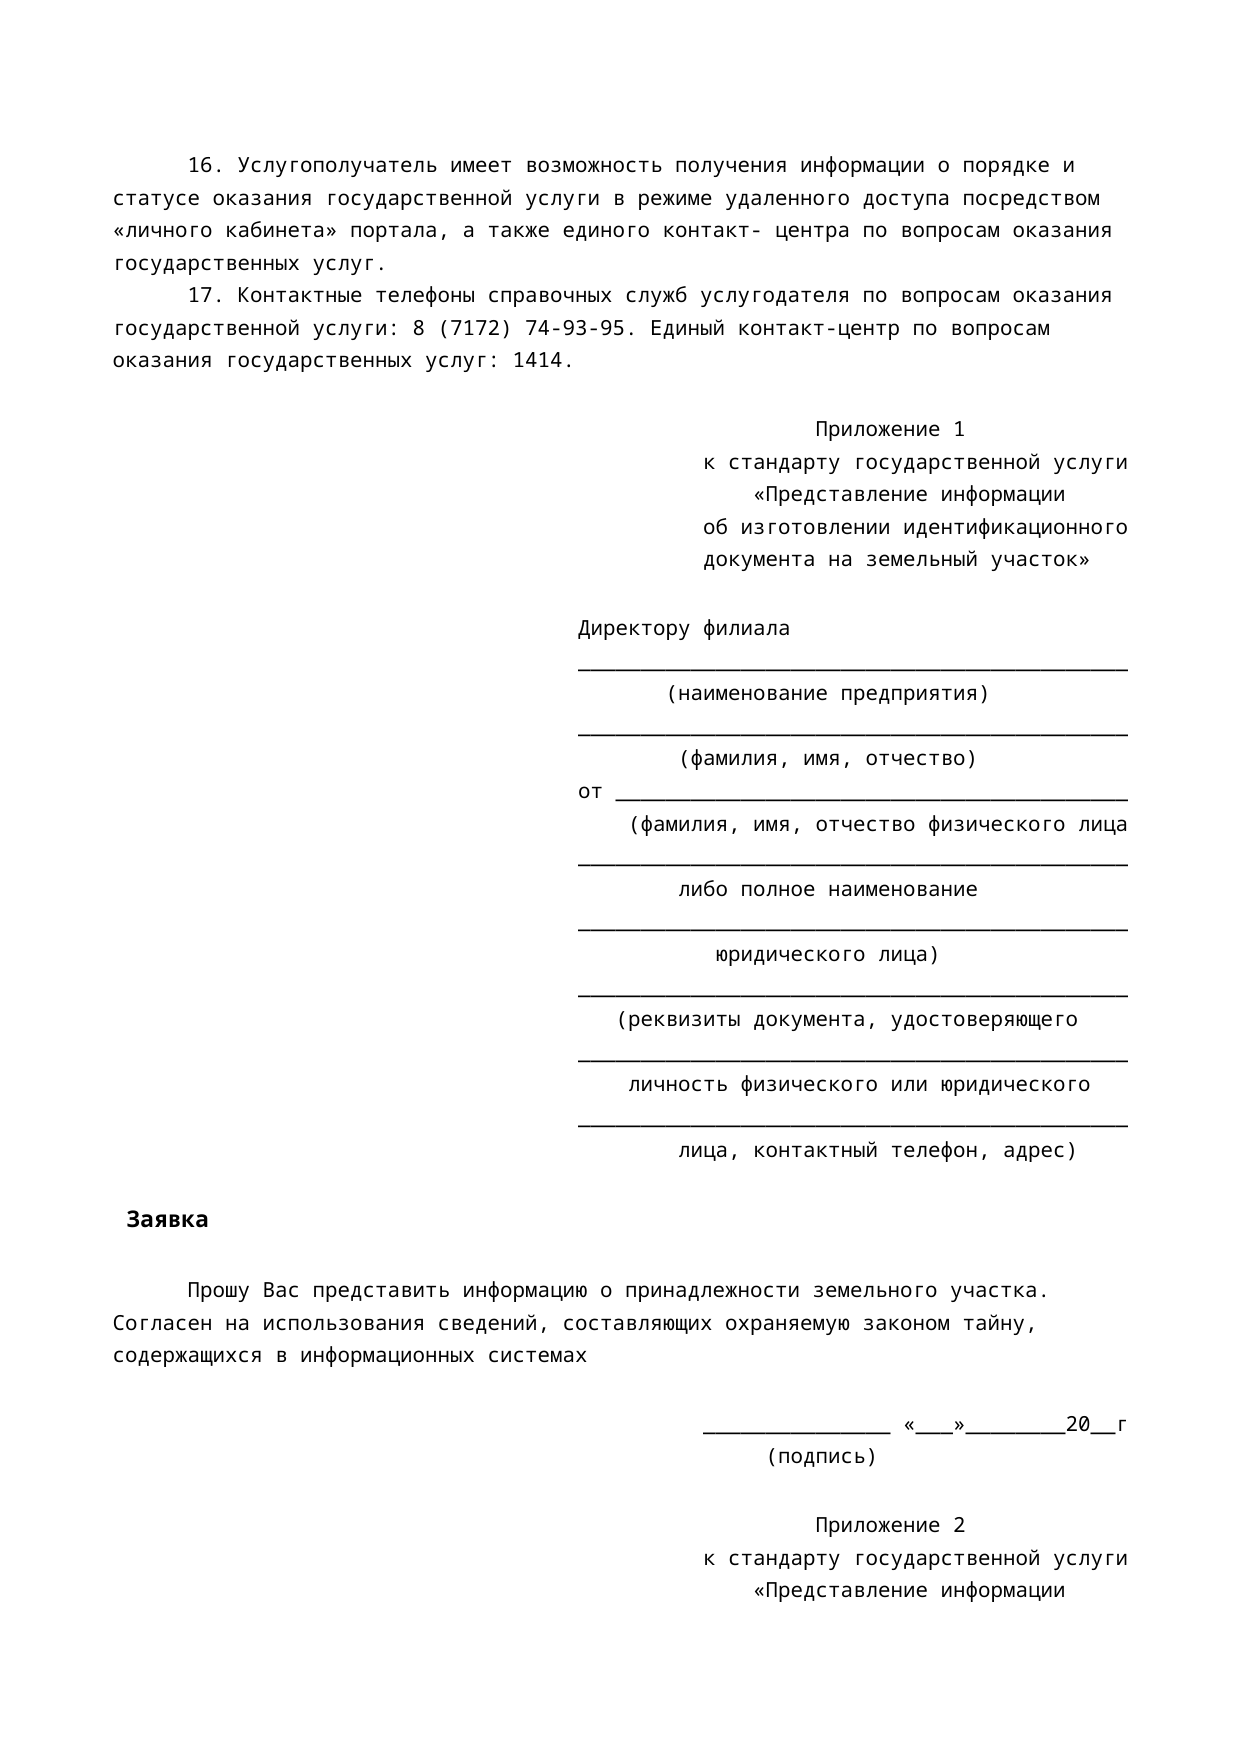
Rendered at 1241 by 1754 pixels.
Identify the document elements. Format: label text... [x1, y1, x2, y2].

text _______________ «___»________20__г (подпись) [112, 1409, 1128, 1470]
text Директору филиала ____________________________________________ (наименование предприятия) ____________________________________________ (фамилия, имя, отчество) от _________________________________________ (фамилия, имя, отчество физического лица ____________________________________________ либо полное наименование ____________________________________________ юридического лица) ____________________________________________ (реквизиты документа, удостоверяющего ____________________________________________ личность физического или юридического ____________________________________________ лица, контактный телефон, адрес) [112, 613, 1128, 1163]
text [112, 150, 1128, 374]
text Приложение 1 к стандарту государственной услуги «Представление информации об изготовлении идентификационного документа на земельный участок» [112, 414, 1128, 573]
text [112, 1510, 1128, 1604]
text Заявка [112, 1203, 1128, 1234]
text Прошу Вас представить информацию о принадлежности земельного участка. Согласен на использования сведений, составляющих охраняемую законом тайну, содержащихся в информационных системах [112, 1275, 1128, 1369]
